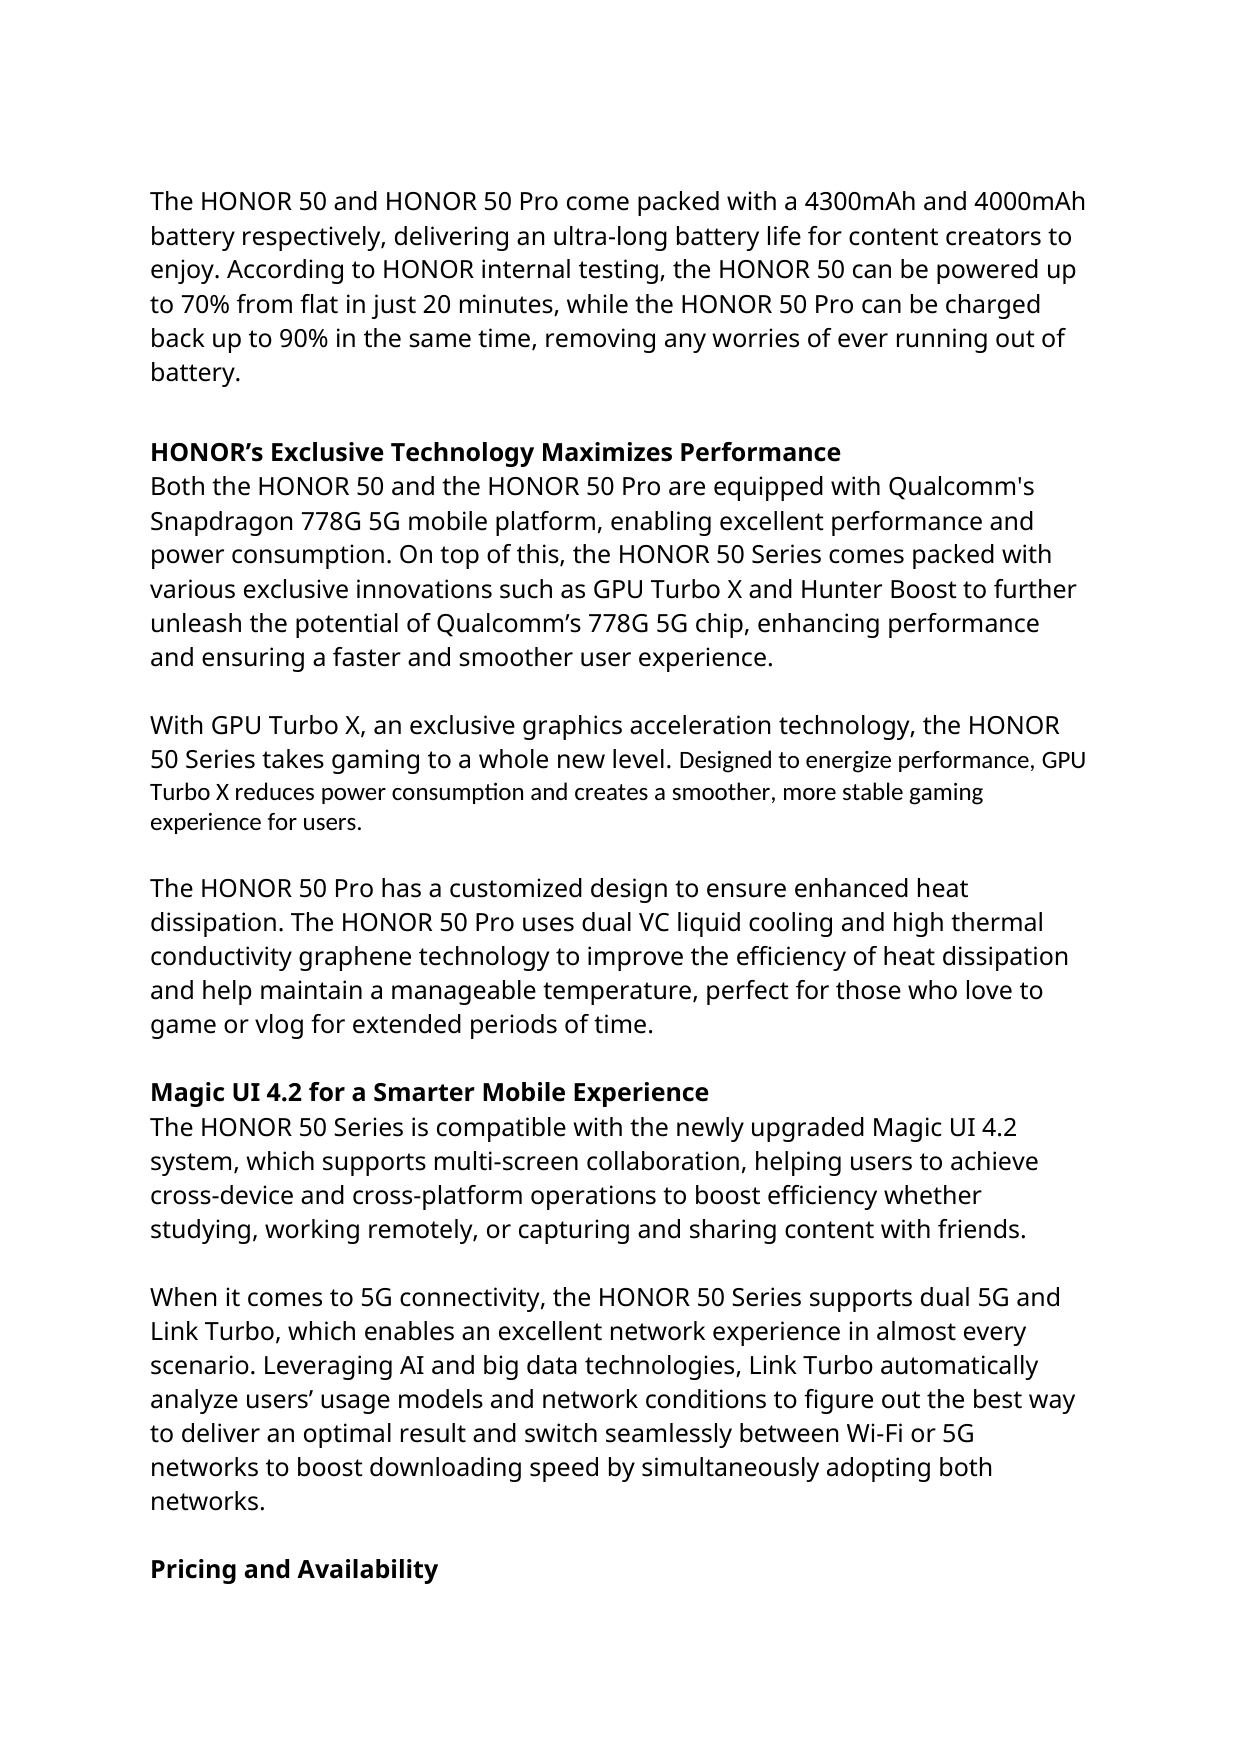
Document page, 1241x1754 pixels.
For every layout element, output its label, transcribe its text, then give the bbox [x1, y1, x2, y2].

text The HONOR 50 Pro has a customized design to ensure enhanced heat dissipation. The HONOR 50 Pro uses dual VC liquid cooling and high thermal conductivity graphene technology to improve the efficiency of heat dissipation and help maintain a manageable temperature, perfect for those who love to game or vlog for extended periods of time. [150, 871, 1090, 1041]
text Magic UI 4.2 for a Smarter Mobile Experience [150, 1075, 1090, 1109]
text Pricing and Availability [150, 1552, 1090, 1586]
text The HONOR 50 Series is compatible with the newly upgraded Magic UI 4.2 system, which supports multi-screen collaboration, helping users to achieve cross-device and cross-platform operations to boost efficiency whether studying, working remotely, or capturing and sharing content with friends. [150, 1109, 1090, 1245]
text Both the HONOR 50 and the HONOR 50 Pro are equipped with Qualcomm's Snapdragon 778G 5G mobile platform, enabling excellent performance and power consumption. On top of this, the HONOR 50 Series comes packed with various exclusive innovations such as GPU Turbo X and Hunter Boost to further unleash the potential of Qualcomm’s 778G 5G chip, enhancing performance and ensuring a faster and smoother user experience. [150, 469, 1090, 673]
text With GPU Turbo X, an exclusive graphics acceleration technology, the HONOR 50 Series takes gaming to a whole new level. Designed to energize performance, GPU Turbo X reduces power consumption and creates a smoother, more stable gaming experience for users. [150, 707, 1090, 837]
text When it comes to 5G connectivity, the HONOR 50 Series supports dual 5G and Link Turbo, which enables an excellent network experience in almost every scenario. Leveraging AI and big data technologies, Link Turbo automatically analyze users’ usage models and network conditions to figure out the best way to deliver an optimal result and switch seamlessly between Wi-Fi or 5G networks to boost downloading speed by simultaneously adopting both networks. [150, 1279, 1090, 1518]
text HONOR’s Exclusive Technology Maximizes Performance [150, 435, 1090, 469]
text The HONOR 50 and HONOR 50 Pro come packed with a 4300mAh and 4000mAh battery respectively, delivering an ultra-long battery life for content creators to enjoy. According to HONOR internal testing, the HONOR 50 can be powered up to 70% from flat in just 20 minutes, while the HONOR 50 Pro can be charged back up to 90% in the same time, removing any worries of ever running out of battery. [150, 184, 1090, 388]
